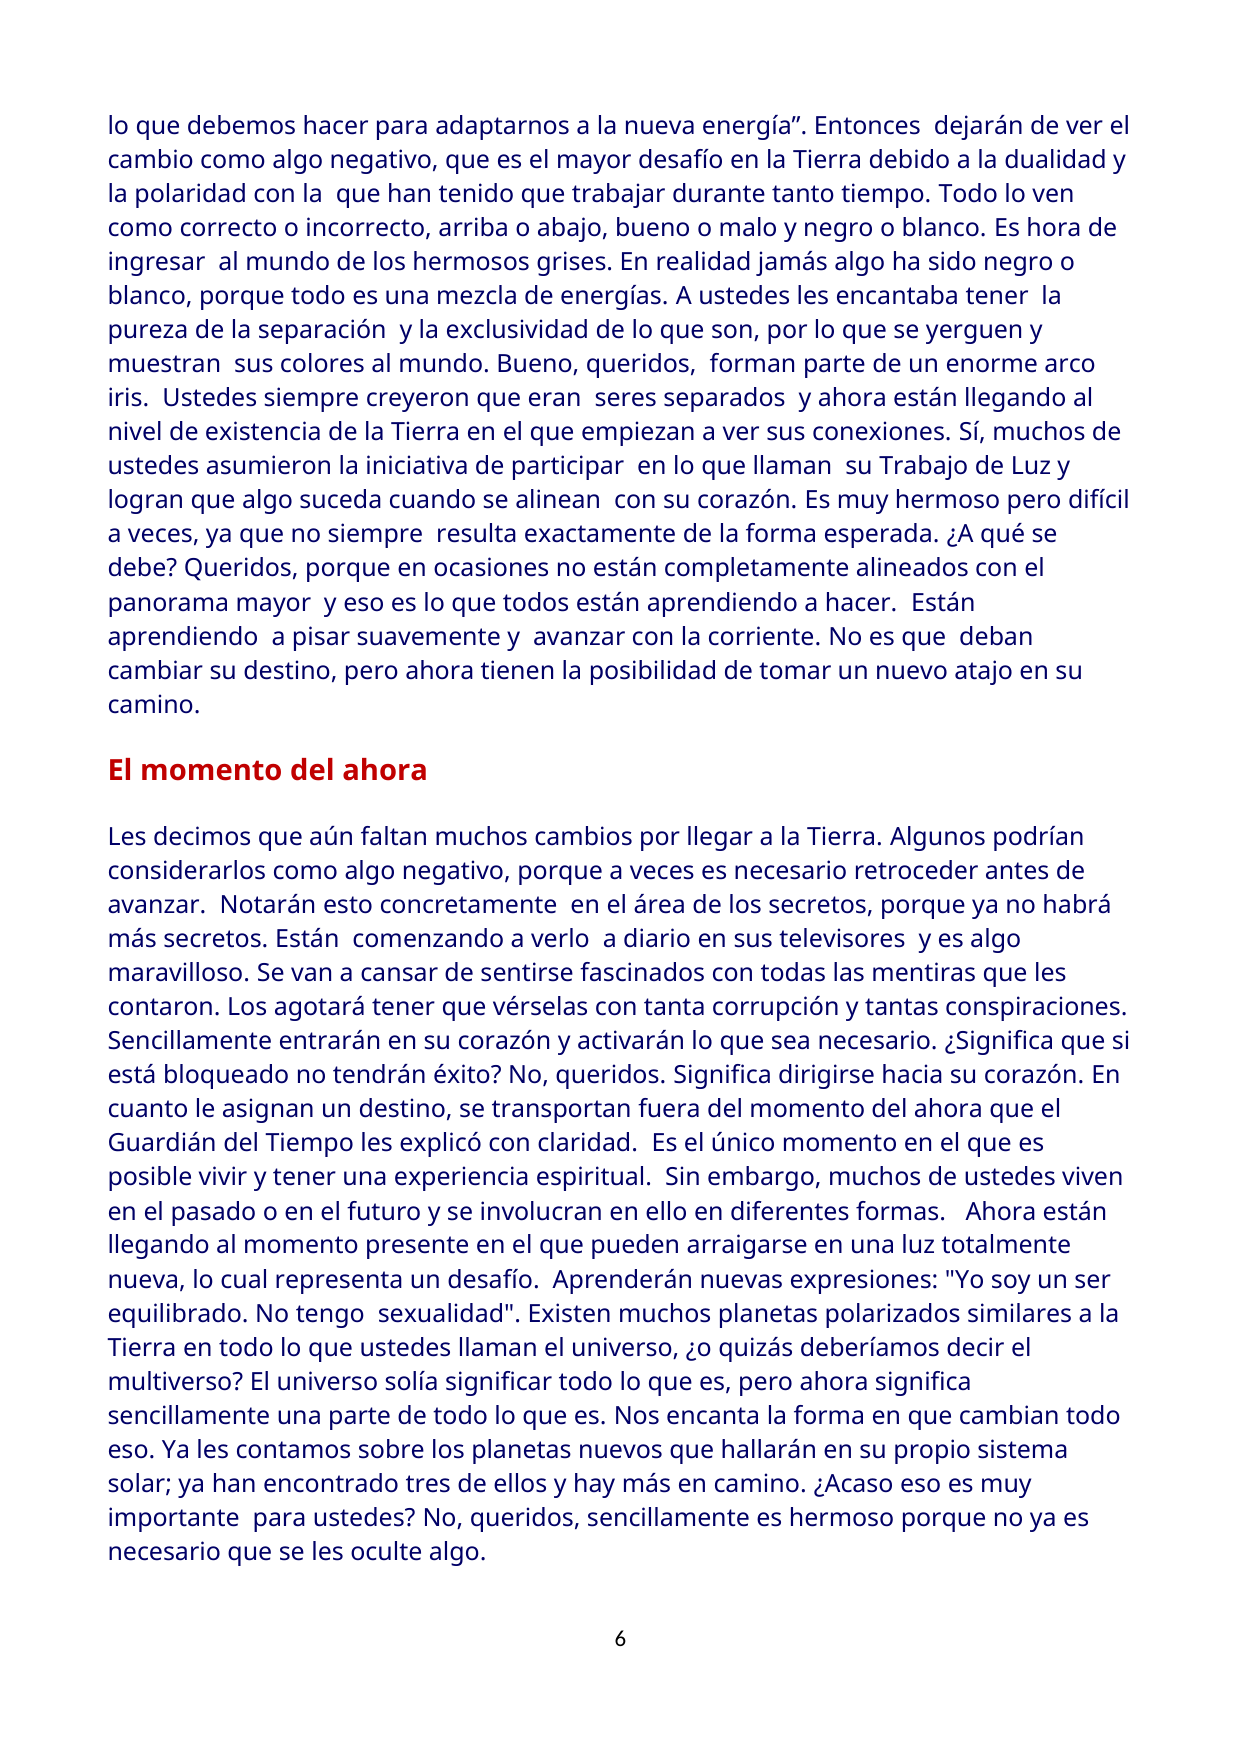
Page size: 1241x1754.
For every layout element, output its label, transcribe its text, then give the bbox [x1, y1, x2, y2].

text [107, 107, 1133, 720]
text El momento del ahora [107, 749, 1133, 789]
text Les decimos que aún faltan muchos cambios por llegar a la Tierra. Algunos podrían considerarlos como algo negativo, porque a veces es necesario retroceder antes de avanzar. Notarán esto concretamente en el área de los secretos, porque ya no habrá más secretos. Están comenzando a verlo a diario en sus televisores y es algo maravilloso. Se van a cansar de sentirse fascinados con todas las mentiras que les contaron. Los agotará tener que vérselas con tanta corrupción y tantas conspiraciones. Sencillamente entrarán en su corazón y activarán lo que sea necesario. ¿Significa que si está bloqueado no tendrán éxito? No, queridos. Significa dirigirse hacia su corazón. En cuanto le asignan un destino, se transportan fuera del momento del ahora que el Guardián del Tiempo les explicó con claridad. Es el único momento en el que es posible vivir y tener una experiencia espiritual. Sin embargo, muchos de ustedes viven en el pasado o en el futuro y se involucran en ello en diferentes formas. Ahora están llegando al momento presente en el que pueden arraigarse en una luz totalmente nueva, lo cual representa un desafío. Aprenderán nuevas expresiones: "Yo soy un ser equilibrado. No tengo sexualidad". Existen muchos planetas polarizados similares a la Tierra en todo lo que ustedes llaman el universo, ¿o quizás deberíamos decir el multiverso? El universo solía significar todo lo que es, pero ahora significa sencillamente una parte de todo lo que es. Nos encanta la forma en que cambian todo eso. Ya les contamos sobre los planetas nuevos que hallarán en su propio sistema solar; ya han encontrado tres de ellos y hay más en camino. ¿Acaso eso es muy importante para ustedes? No, queridos, sencillamente es hermoso porque no ya es necesario que se les oculte algo. [107, 818, 1133, 1596]
